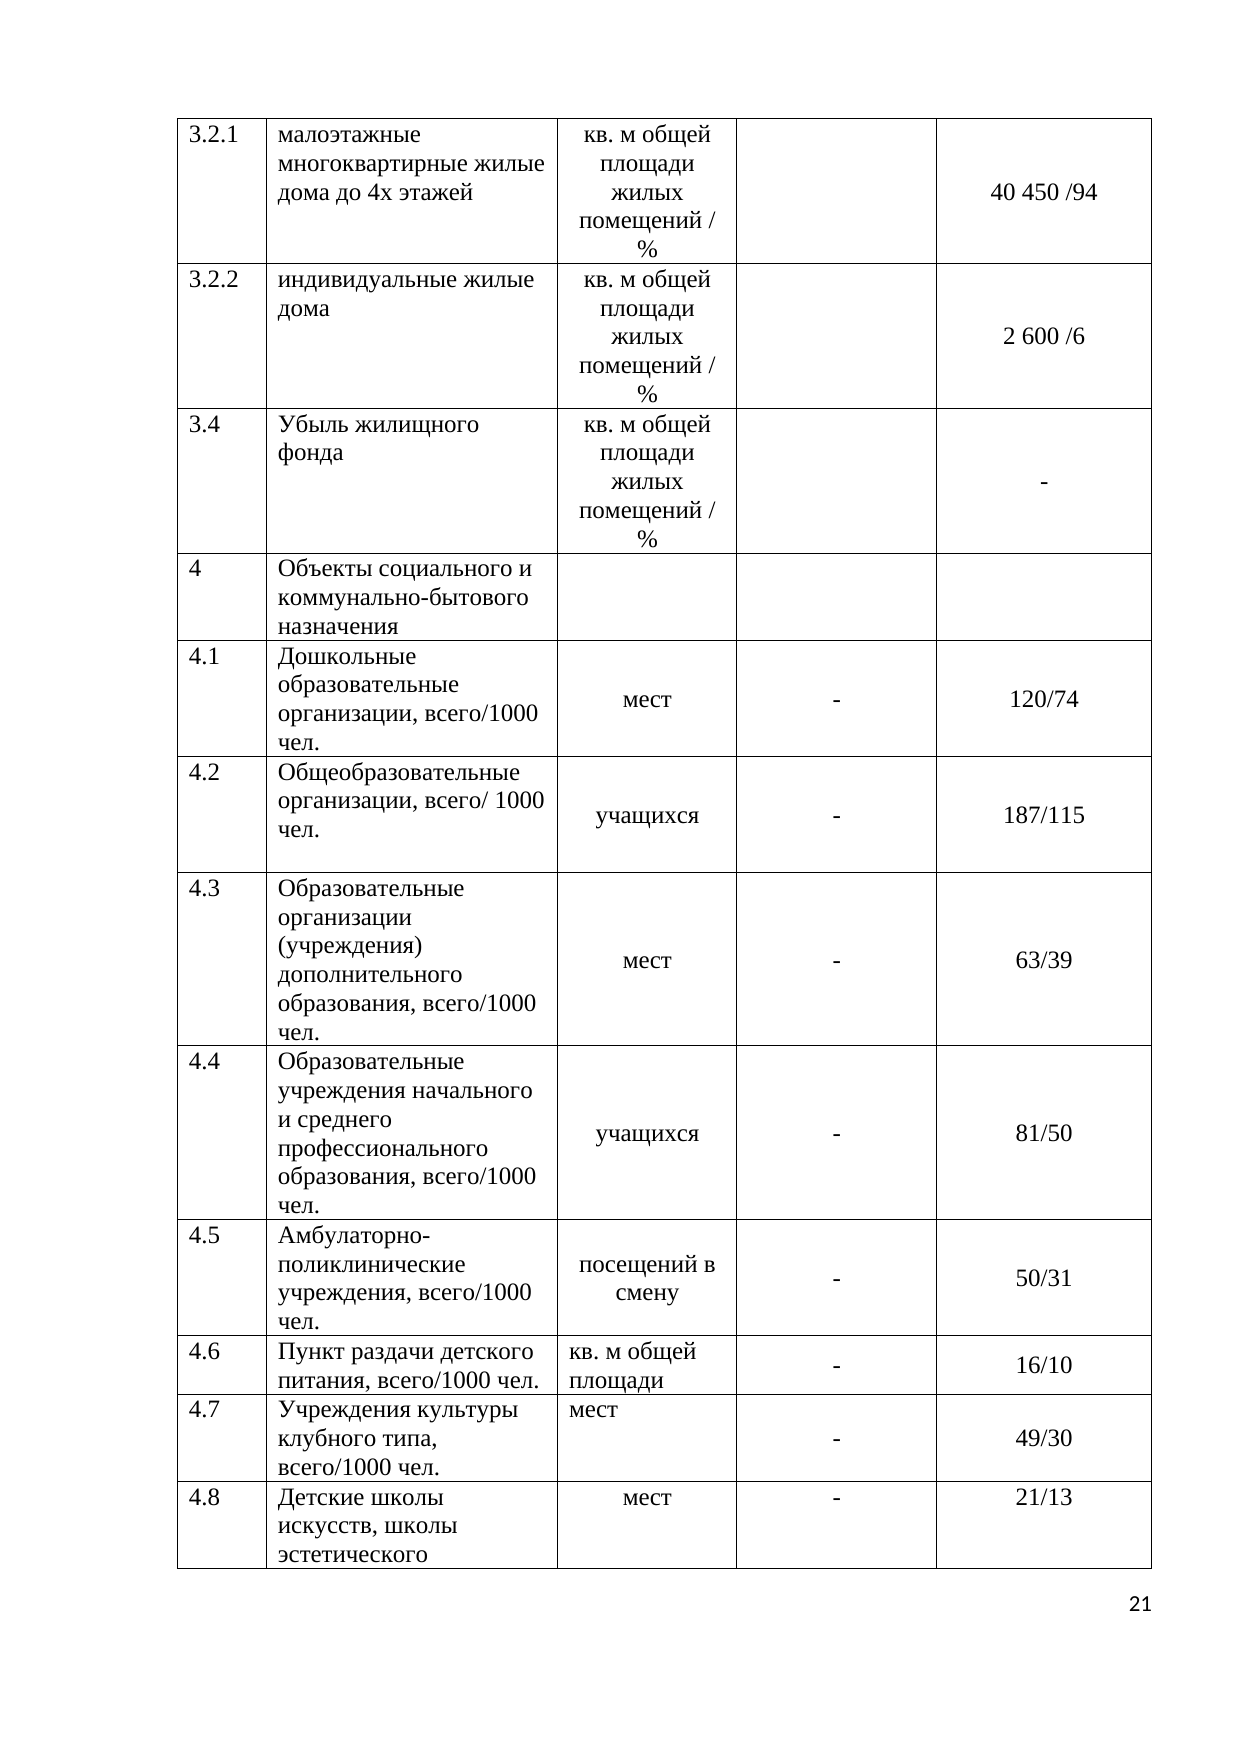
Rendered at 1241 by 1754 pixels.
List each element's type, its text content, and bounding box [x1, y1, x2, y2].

table_cell 120/74 [937, 641, 1151, 756]
table_cell [737, 119, 936, 263]
table_cell учащихся [558, 757, 736, 872]
table_cell мест [558, 641, 736, 756]
table_cell Общеобразовательные организации, всего/ 1000 чел. [267, 757, 557, 872]
table_cell 3.4 [178, 409, 266, 552]
table_cell - [737, 641, 936, 756]
table_cell индивидуальные жилые дома [267, 264, 557, 408]
table_cell Образовательные учреждения начального и среднего профессионального образования, всего/1000 чел. [267, 1046, 557, 1219]
table_cell 21/13 [937, 1482, 1151, 1568]
table_cell кв. м общей площади [558, 1336, 736, 1393]
table_cell 4.3 [178, 873, 266, 1045]
table_cell 49/30 [937, 1395, 1151, 1481]
table_cell мест [558, 873, 736, 1045]
table_cell 4.8 [178, 1482, 266, 1568]
table_cell 4.4 [178, 1046, 266, 1219]
table_cell мест [558, 1395, 736, 1481]
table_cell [267, 1482, 557, 1568]
table_cell [737, 264, 936, 408]
table_cell - [737, 1220, 936, 1335]
table_cell 4 [178, 554, 266, 640]
table_cell Амбулаторно-поликлинические учреждения, всего/1000 чел. [267, 1220, 557, 1335]
table_cell - [737, 1395, 936, 1481]
table_cell - [737, 1482, 936, 1568]
table_cell - [737, 757, 936, 872]
table_cell учащихся [558, 1046, 736, 1219]
table_cell [937, 554, 1151, 640]
table_cell 187/115 [937, 757, 1151, 872]
table_cell [737, 409, 936, 552]
table_cell 16/10 [937, 1336, 1151, 1393]
table_cell 63/39 [937, 873, 1151, 1045]
table_cell Объекты социального и коммунально-бытового назначения [267, 554, 557, 640]
table_cell [558, 554, 736, 640]
table_cell - [937, 409, 1151, 552]
table_cell мест [558, 1482, 736, 1568]
table_cell малоэтажные многоквартирные жилые дома до 4х этажей [267, 119, 557, 263]
table_cell Дошкольные образовательные организации, всего/1000 чел. [267, 641, 557, 756]
table_cell 4.5 [178, 1220, 266, 1335]
table_cell кв. м общей площади жилых помещений /% [558, 264, 736, 408]
table_cell [737, 554, 936, 640]
table_cell Убыль жилищного фонда [267, 409, 557, 552]
table_cell 50/31 [937, 1220, 1151, 1335]
table_cell посещений в смену [558, 1220, 736, 1335]
table_cell 3.2.2 [178, 264, 266, 408]
table_cell 4.1 [178, 641, 266, 756]
table_cell - [737, 1046, 936, 1219]
table_cell Учреждения культуры клубного типа, всего/1000 чел. [267, 1395, 557, 1481]
table_cell Образовательные организации (учреждения) дополнительного образования, всего/1000 чел. [267, 873, 557, 1045]
table_cell кв. м общей площади жилых помещений /% [558, 409, 736, 552]
table_cell 81/50 [937, 1046, 1151, 1219]
table_cell 4.2 [178, 757, 266, 872]
table_cell 4.6 [178, 1336, 266, 1393]
table_cell 2 600 /6 [937, 264, 1151, 408]
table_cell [558, 119, 736, 263]
table_cell - [737, 873, 936, 1045]
table_cell Пункт раздачи детского питания, всего/1000 чел. [267, 1336, 557, 1393]
table_cell - [737, 1336, 936, 1393]
table_cell 3.2.1 [178, 119, 266, 263]
table_cell 4.7 [178, 1395, 266, 1481]
table_cell 40 450 /94 [937, 119, 1151, 263]
